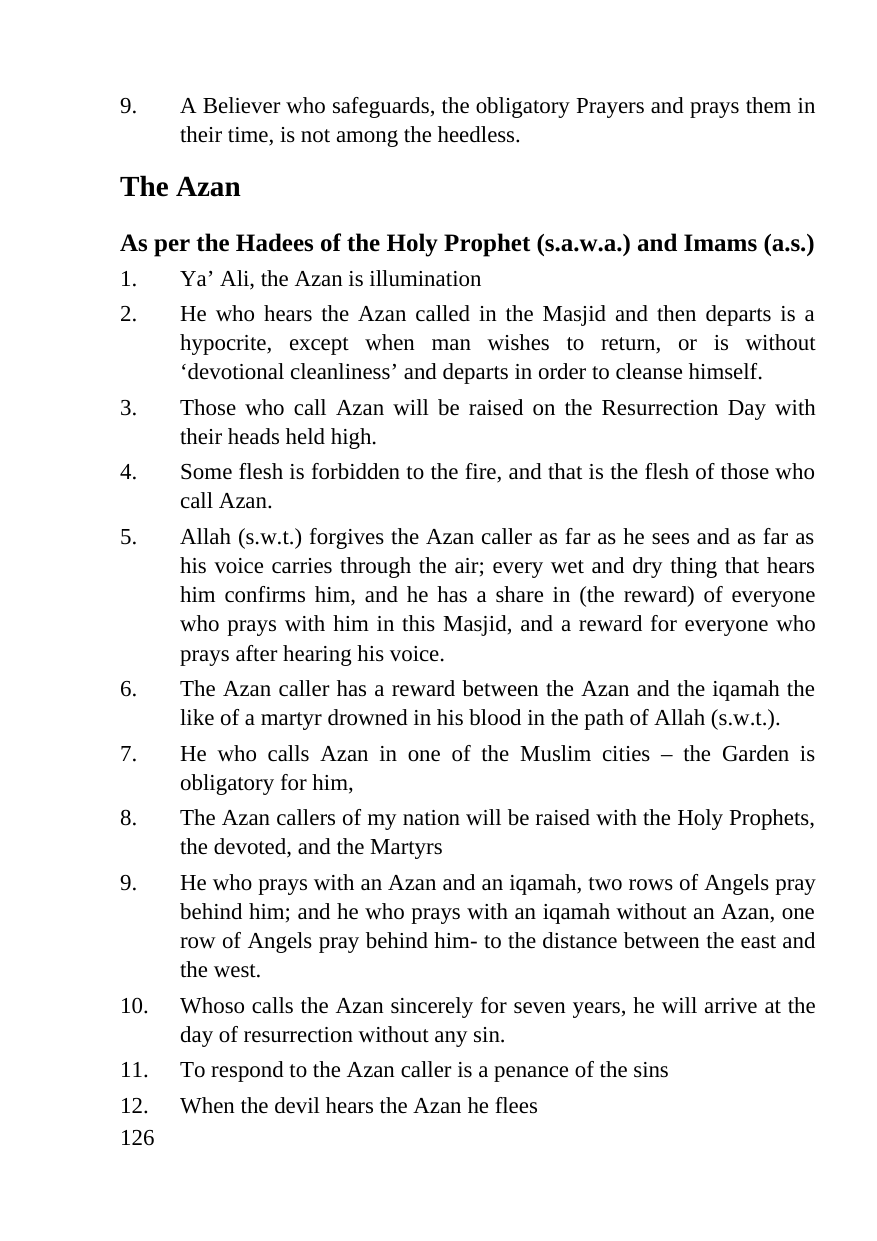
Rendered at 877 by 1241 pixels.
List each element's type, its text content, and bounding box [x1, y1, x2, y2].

subtitle The Azan [120, 169, 817, 203]
text 9. He who prays with an Azan and an iqamah, two rows of Angels pray behind him; and he who prays with an iqamah without an Azan, one row of Angels pray behind him- to the distance between the east and the west. [120, 867, 817, 983]
text 3. Those who call Azan will be raised on the Resurrection Day with their heads held high. [120, 392, 817, 450]
text 11. To respond to the Azan caller is a penance of the sins [120, 1054, 817, 1083]
text 9. A Believer who safeguards, the obligatory Prayers and prays them in their time, is not among the heedless. [120, 90, 817, 148]
text 5. Allah (s.w.t.) forgives the Azan caller as far as he sees and as far as his voice carries through the air; every wet and dry thing that hears him confirms him, and he has a share in (the reward) of everyone who prays with him in this Masjid, and a reward for everyone who prays after hearing his voice. [120, 521, 817, 667]
text 1. Ya’ Ali, the Azan is illumination [120, 263, 817, 292]
text 12. When the devil hears the Azan he flees [120, 1090, 817, 1119]
subtitle As per the Hadees of the Holy Prophet (s.a.w.a.) and Imams (a.s.) [120, 228, 817, 256]
text 6. The Azan caller has a reward between the Azan and the iqamah the like of a martyr drowned in his blood in the path of Allah (s.w.t.). [120, 673, 817, 731]
text 7. He who calls Azan in one of the Muslim cities – the Garden is obligatory for him, [120, 738, 817, 796]
text 4. Some flesh is forbidden to the fire, and that is the flesh of those who call Azan. [120, 456, 817, 515]
text 8. The Azan callers of my nation will be raised with the Holy Prophets, the devoted, and the Martyrs [120, 802, 817, 861]
text 10. Whoso calls the Azan sincerely for seven years, he will arrive at the day of resurrection without any sin. [120, 990, 817, 1048]
text 2. He who hears the Azan called in the Masjid and then departs is a hypocrite, except when man wishes to return, or is without ‘devotional cleanliness’ and departs in order to cleanse himself. [120, 298, 817, 386]
